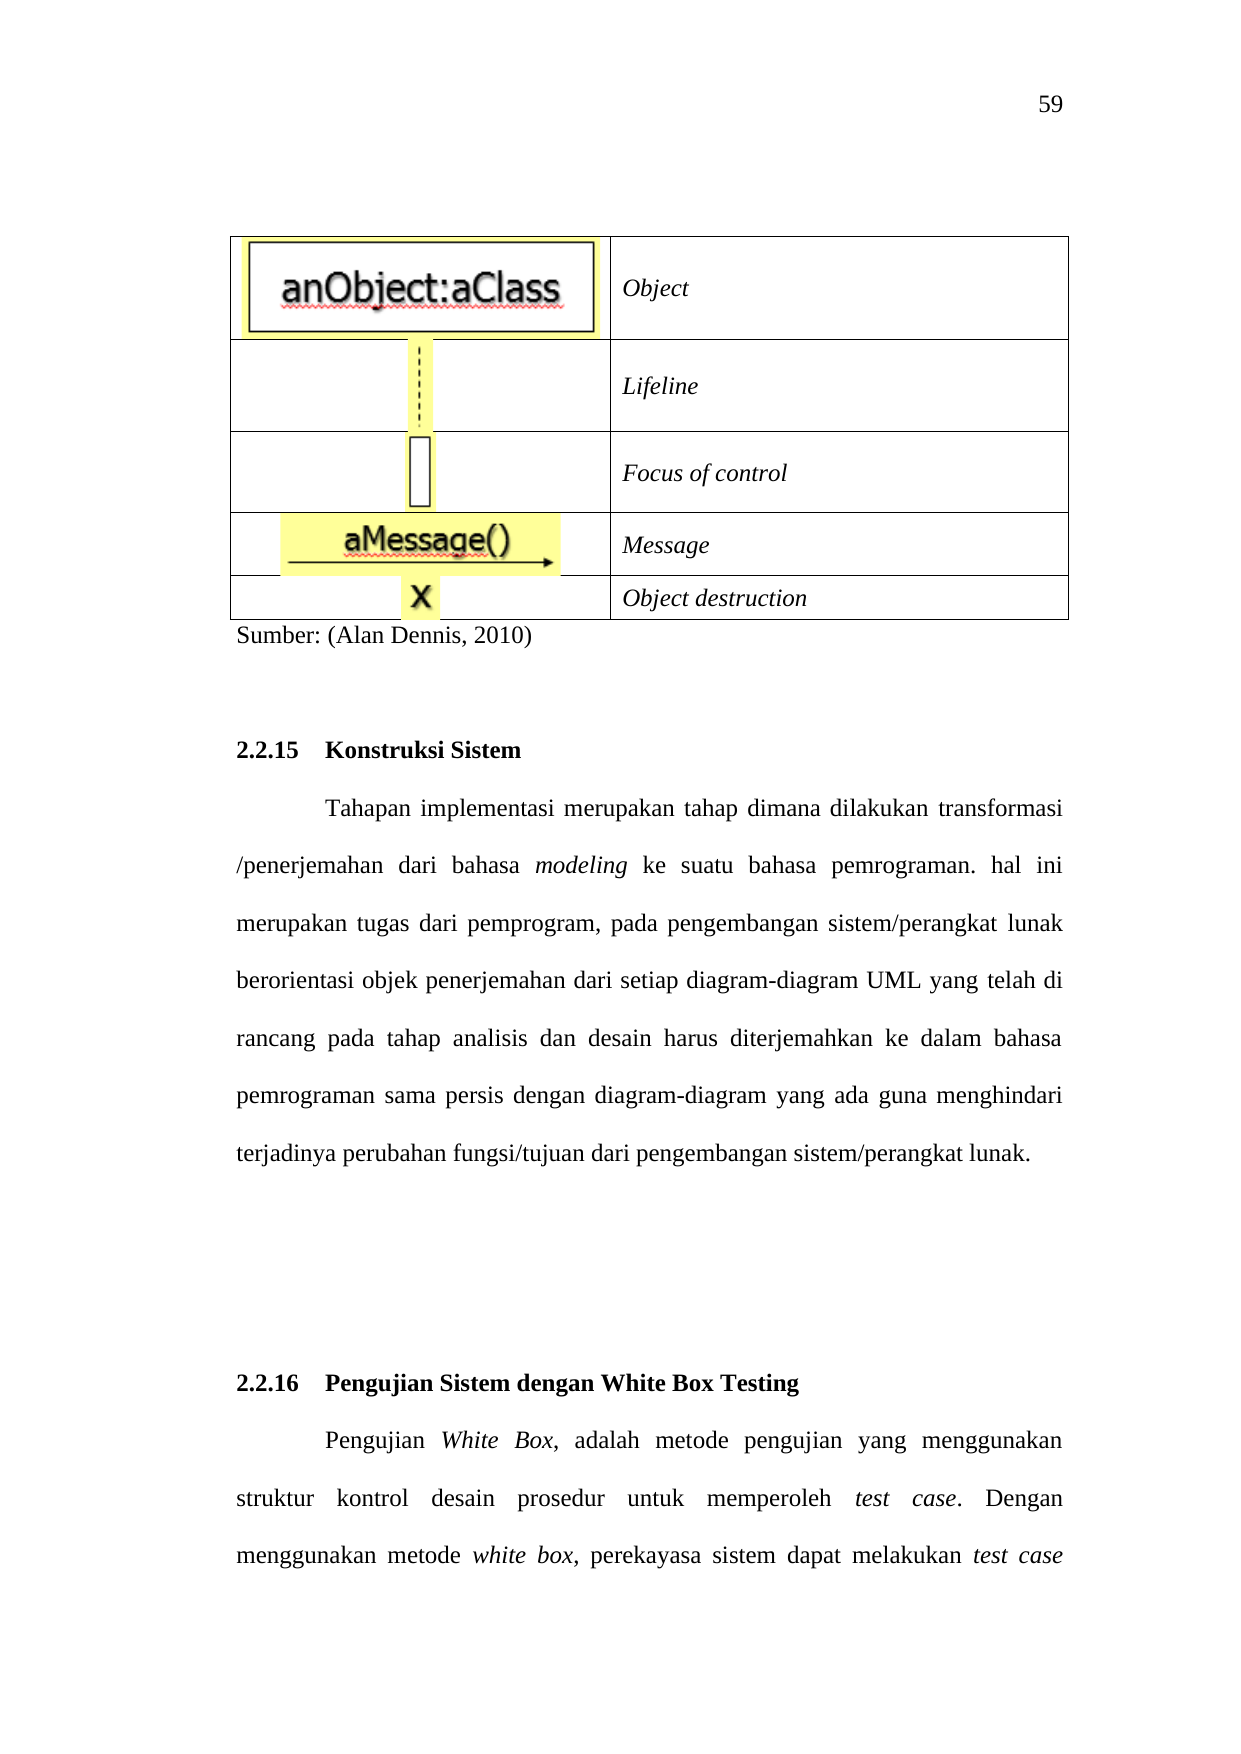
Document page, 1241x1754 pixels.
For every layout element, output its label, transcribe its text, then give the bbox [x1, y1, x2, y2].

table_cell [231, 513, 280, 575]
text Tahapan implementasi merupakan tahap dimana dilakukan transformasi /penerjemahan dari bahasa modeling ke suatu bahasa pemrograman. hal ini merupakan tugas dari pemprogram, pada pengembangan sistem/perangkat lunak berorientasi objek penerjemahan dari setiap diagram-diagram UML yang telah di rancang pada tahap analisis dan desain harus diterjemahkan ke dalam bahasa pemrograman sama persis dengan diagram-diagram yang ada guna menghindari terjadinya perubahan fungsi/tujuan dari pengembangan sistem/perangkat lunak. [236, 793, 1063, 1167]
table_cell [600, 237, 610, 338]
table_cell Message [611, 513, 1068, 575]
text 2.2.16 Pengujian Sistem dengan White Box Testing [236, 1368, 1063, 1397]
table_cell [231, 340, 407, 431]
table_cell [231, 237, 241, 338]
text Sumber: [236, 620, 1063, 649]
table_cell [437, 432, 610, 512]
table_cell Object [611, 237, 1068, 338]
table_cell [561, 513, 610, 575]
text 2.2.15 Konstruksi Sistem [236, 735, 1063, 764]
picture [241, 237, 600, 512]
table_cell Lifeline [611, 340, 1068, 431]
picture [280, 513, 561, 620]
table_cell Object destruction [611, 576, 1068, 619]
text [236, 1425, 1063, 1569]
table_cell [231, 576, 401, 619]
table_cell [434, 340, 610, 431]
table_cell [231, 432, 405, 512]
table_cell Focus of control [611, 432, 1068, 512]
table_cell [441, 576, 610, 619]
